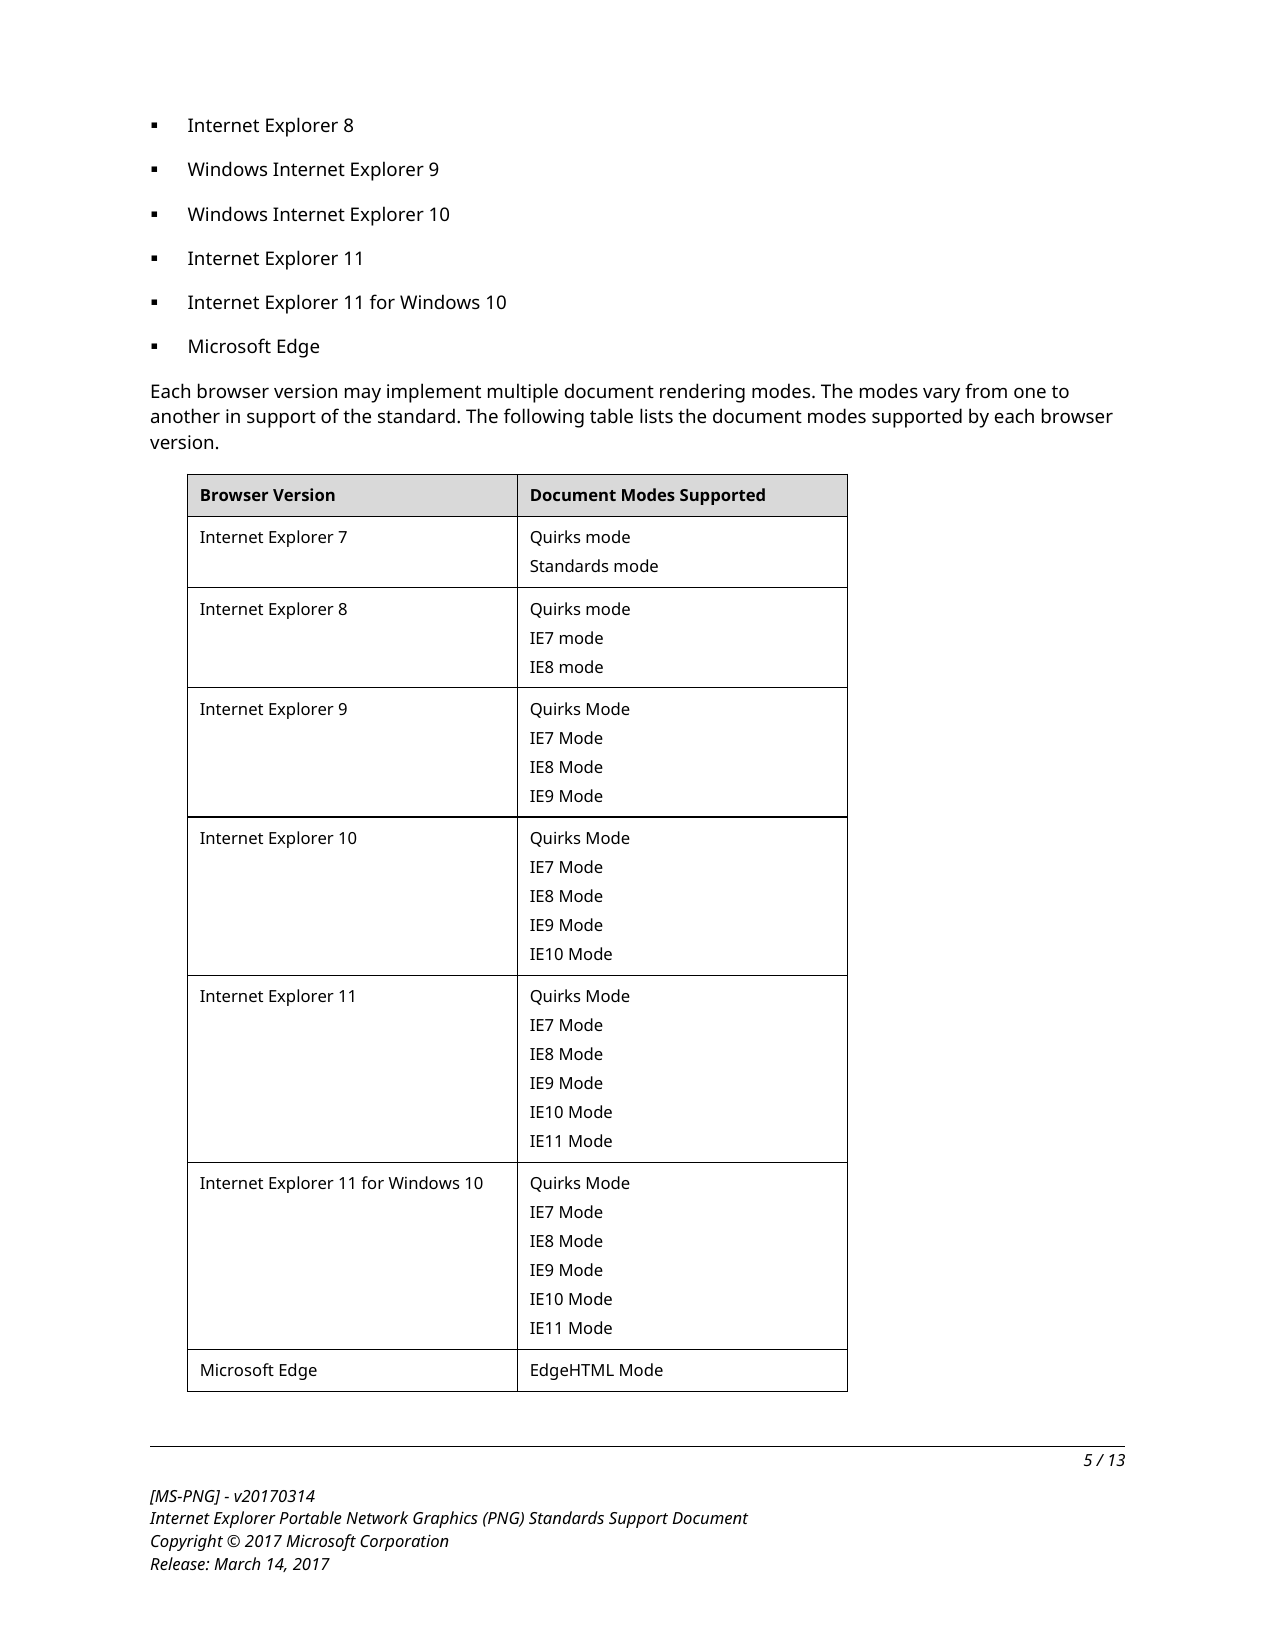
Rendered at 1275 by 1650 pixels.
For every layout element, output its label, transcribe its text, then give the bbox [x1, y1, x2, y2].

table_cell EdgeHTML Mode [518, 1350, 847, 1391]
table_cell Quirks mode Standards mode [518, 517, 847, 587]
table_cell Internet Explorer 10 [188, 818, 517, 974]
table_cell Internet Explorer 9 [188, 688, 517, 816]
table_header Document Modes Supported [518, 475, 847, 516]
list Windows Internet Explorer 9 [150, 157, 1125, 182]
table_cell Quirks mode IE7 mode IE8 mode [518, 588, 847, 687]
list Internet Explorer 11 [150, 245, 1125, 271]
table_cell Quirks Mode IE7 Mode IE8 Mode IE9 Mode IE10 Mode IE11 Mode [518, 976, 847, 1162]
table_cell Microsoft Edge [188, 1350, 517, 1391]
table_cell Quirks Mode IE7 Mode IE8 Mode IE9 Mode [518, 688, 847, 816]
list Microsoft Edge [150, 334, 1125, 359]
table_header Browser Version [188, 475, 517, 516]
list Windows Internet Explorer 10 [150, 201, 1125, 227]
table_cell Internet Explorer 11 for Windows 10 [188, 1163, 517, 1349]
list Internet Explorer 11 for Windows 10 [150, 289, 1125, 315]
table_cell Quirks Mode IE7 Mode IE8 Mode IE9 Mode IE10 Mode [518, 818, 847, 974]
table_cell Quirks Mode IE7 Mode IE8 Mode IE9 Mode IE10 Mode IE11 Mode [518, 1163, 847, 1349]
list Internet Explorer 8 [150, 112, 1125, 138]
table_cell Internet Explorer 11 [188, 976, 517, 1162]
table_cell Internet Explorer 7 [188, 517, 517, 587]
text Each browser version may implement multiple document rendering modes. The modes vary from one to another in support of the standard. The following table lists the document modes supported by each browser version. [150, 378, 1125, 455]
table_cell Internet Explorer 8 [188, 588, 517, 687]
